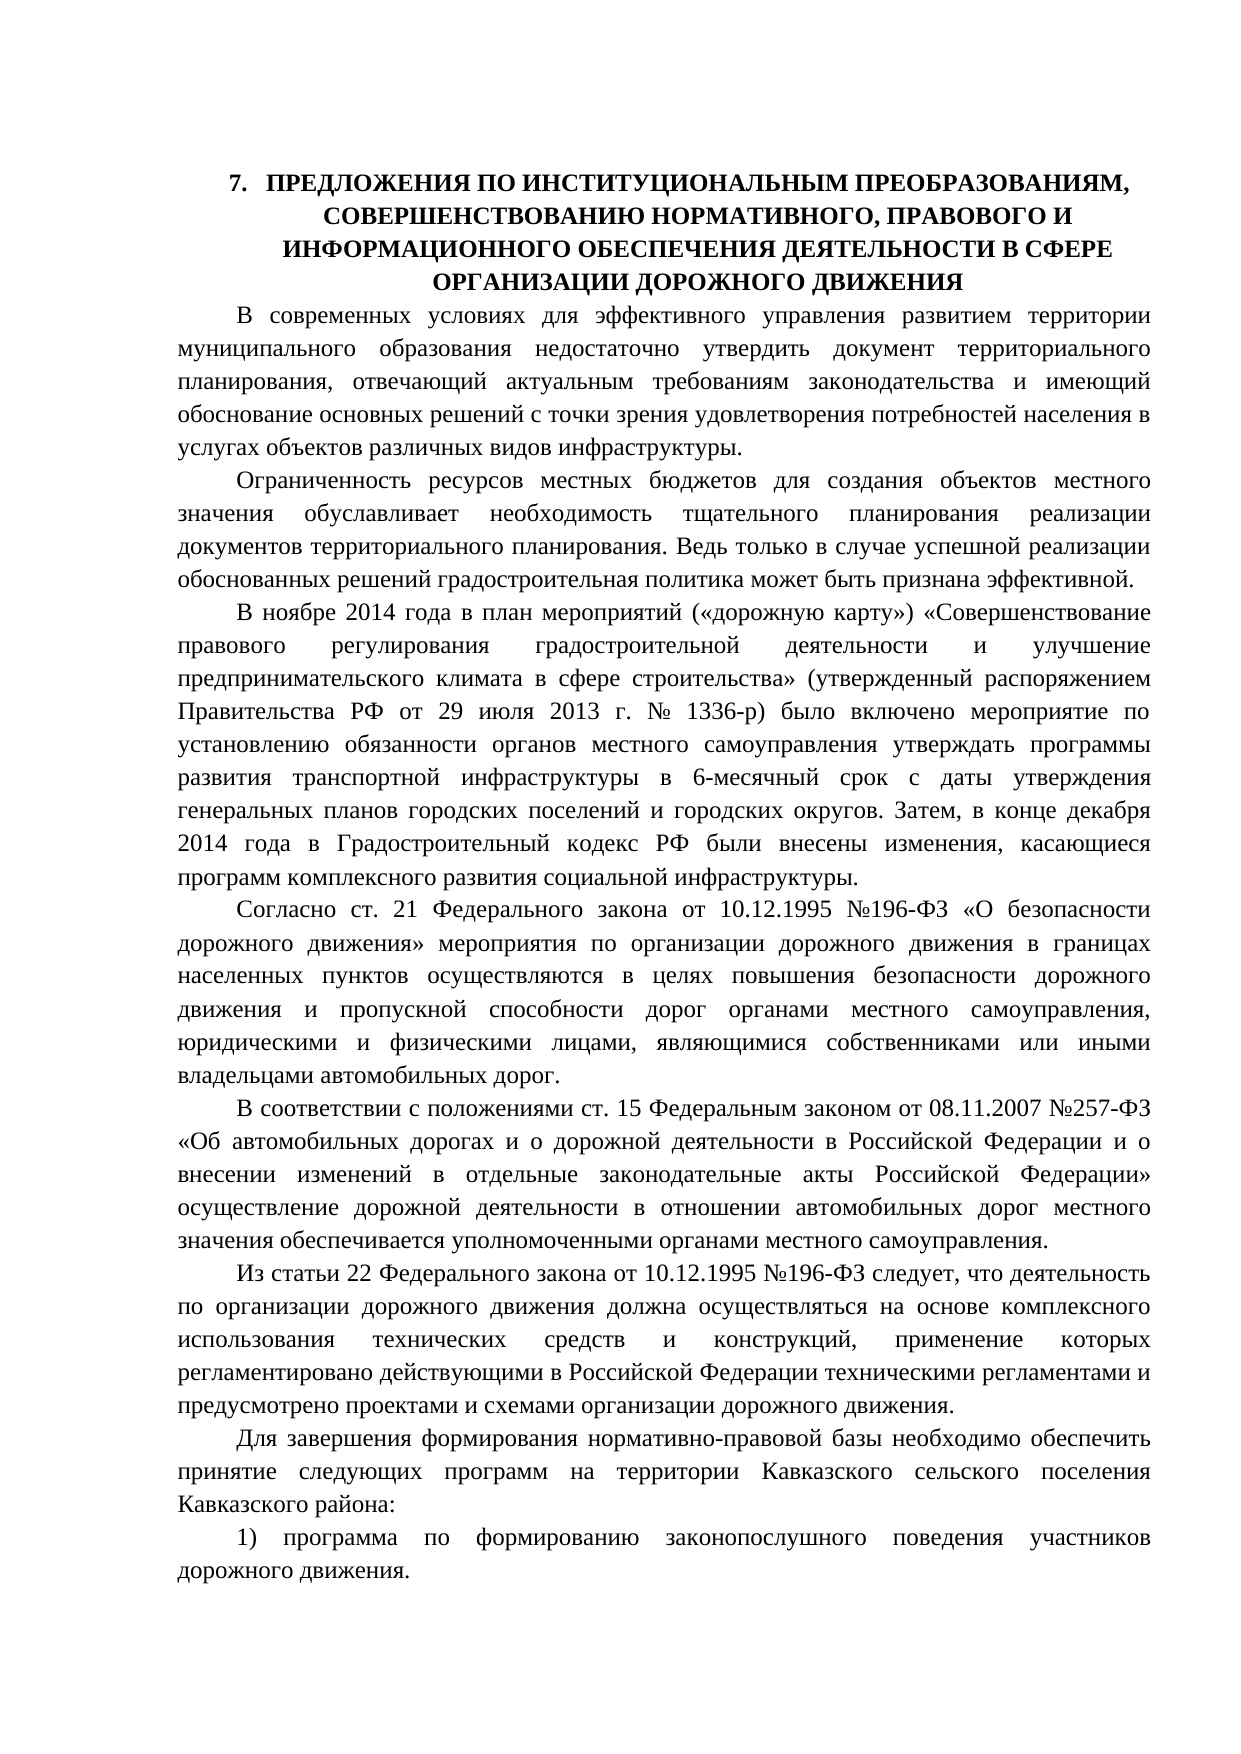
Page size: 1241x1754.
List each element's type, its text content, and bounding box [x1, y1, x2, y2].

text 1) программа по формированию законопослушного поведения участников дорожного движения. [177, 1522, 1152, 1584]
text Согласно ст. 21 Федерального закона от 10.12.1995 №196-ФЗ «О безопасности дорожного движения» мероприятия по организации дорожного движения в границах населенных пунктов осуществляются в целях повышения безопасности дорожного движения и пропускной способности дорог органами местного самоуправления, юридическими и физическими лицами, являющимися собственниками или иными владельцами автомобильных дорог. [177, 894, 1152, 1088]
subtitle ПРЕДЛОЖЕНИЯ ПО ИНСТИТУЦИОНАЛЬНЫМ ПРЕОБРАЗОВАНИЯМ, СОВЕРШЕНСТВОВАНИЮ НОРМАТИВНОГО, ПРАВОВОГО И ИНФОРМАЦИОННОГО ОБЕСПЕЧЕНИЯ ДЕЯТЕЛЬНОСТИ В СФЕРЕ ОРГАНИЗАЦИИ ДОРОЖНОГО ДВИЖЕНИЯ [207, 168, 1152, 296]
text Из статьи 22 Федерального закона от 10.12.1995 №196-ФЗ следует, что деятельность по организации дорожного движения должна осуществляться на основе комплексного использования технических средств и конструкций, применение которых регламентировано действующими в Российской Федерации техническими регламентами и предусмотрено проектами и схемами организации дорожного движения. [177, 1258, 1152, 1419]
text Для завершения формирования нормативно-правовой базы необходимо обеспечить принятие следующих программ на территории Кавказского сельского поселения Кавказского района: [177, 1423, 1152, 1518]
text Ограниченность ресурсов местных бюджетов для создания объектов местного значения обуславливает необходимость тщательного планирования реализации документов территориального планирования. Ведь только в случае успешной реализации обоснованных решений градостроительная политика может быть признана эффективной. [177, 465, 1152, 593]
text В ноябре 2014 года в план мероприятий («дорожную карту») «Совершенствование правового регулирования градостроительной деятельности и улучшение предпринимательского климата в сфере строительства» (утвержденный распоряжением Правительства РФ от 29 июля 2013 г. № 1336-р) было включено мероприятие по установлению обязанности органов местного самоуправления утверждать программы развития транспортной инфраструктуры в 6-месячный срок с даты утверждения генеральных планов городских поселений и городских округов. Затем, в конце декабря 2014 года в Градостроительный кодекс РФ были внесены изменения, касающиеся программ комплексного развития социальной инфраструктуры. [177, 597, 1152, 890]
text В соответствии с положениями ст. 15 Федеральным законом от 08.11.2007 №257-ФЗ «Об автомобильных дорогах и о дорожной деятельности в Российской Федерации и о внесении изменений в отдельные законодательные акты Российской Федерации» осуществление дорожной деятельности в отношении автомобильных дорог местного значения обеспечивается уполномоченными органами местного самоуправления. [177, 1093, 1152, 1253]
text В современных условиях для эффективного управления развитием территории муниципального образования недостаточно утвердить документ территориального планирования, отвечающий актуальным требованиям законодательства и имеющий обоснование основных решений с точки зрения удовлетворения потребностей населения в услугах объектов различных видов инфраструктуры. [177, 300, 1152, 461]
